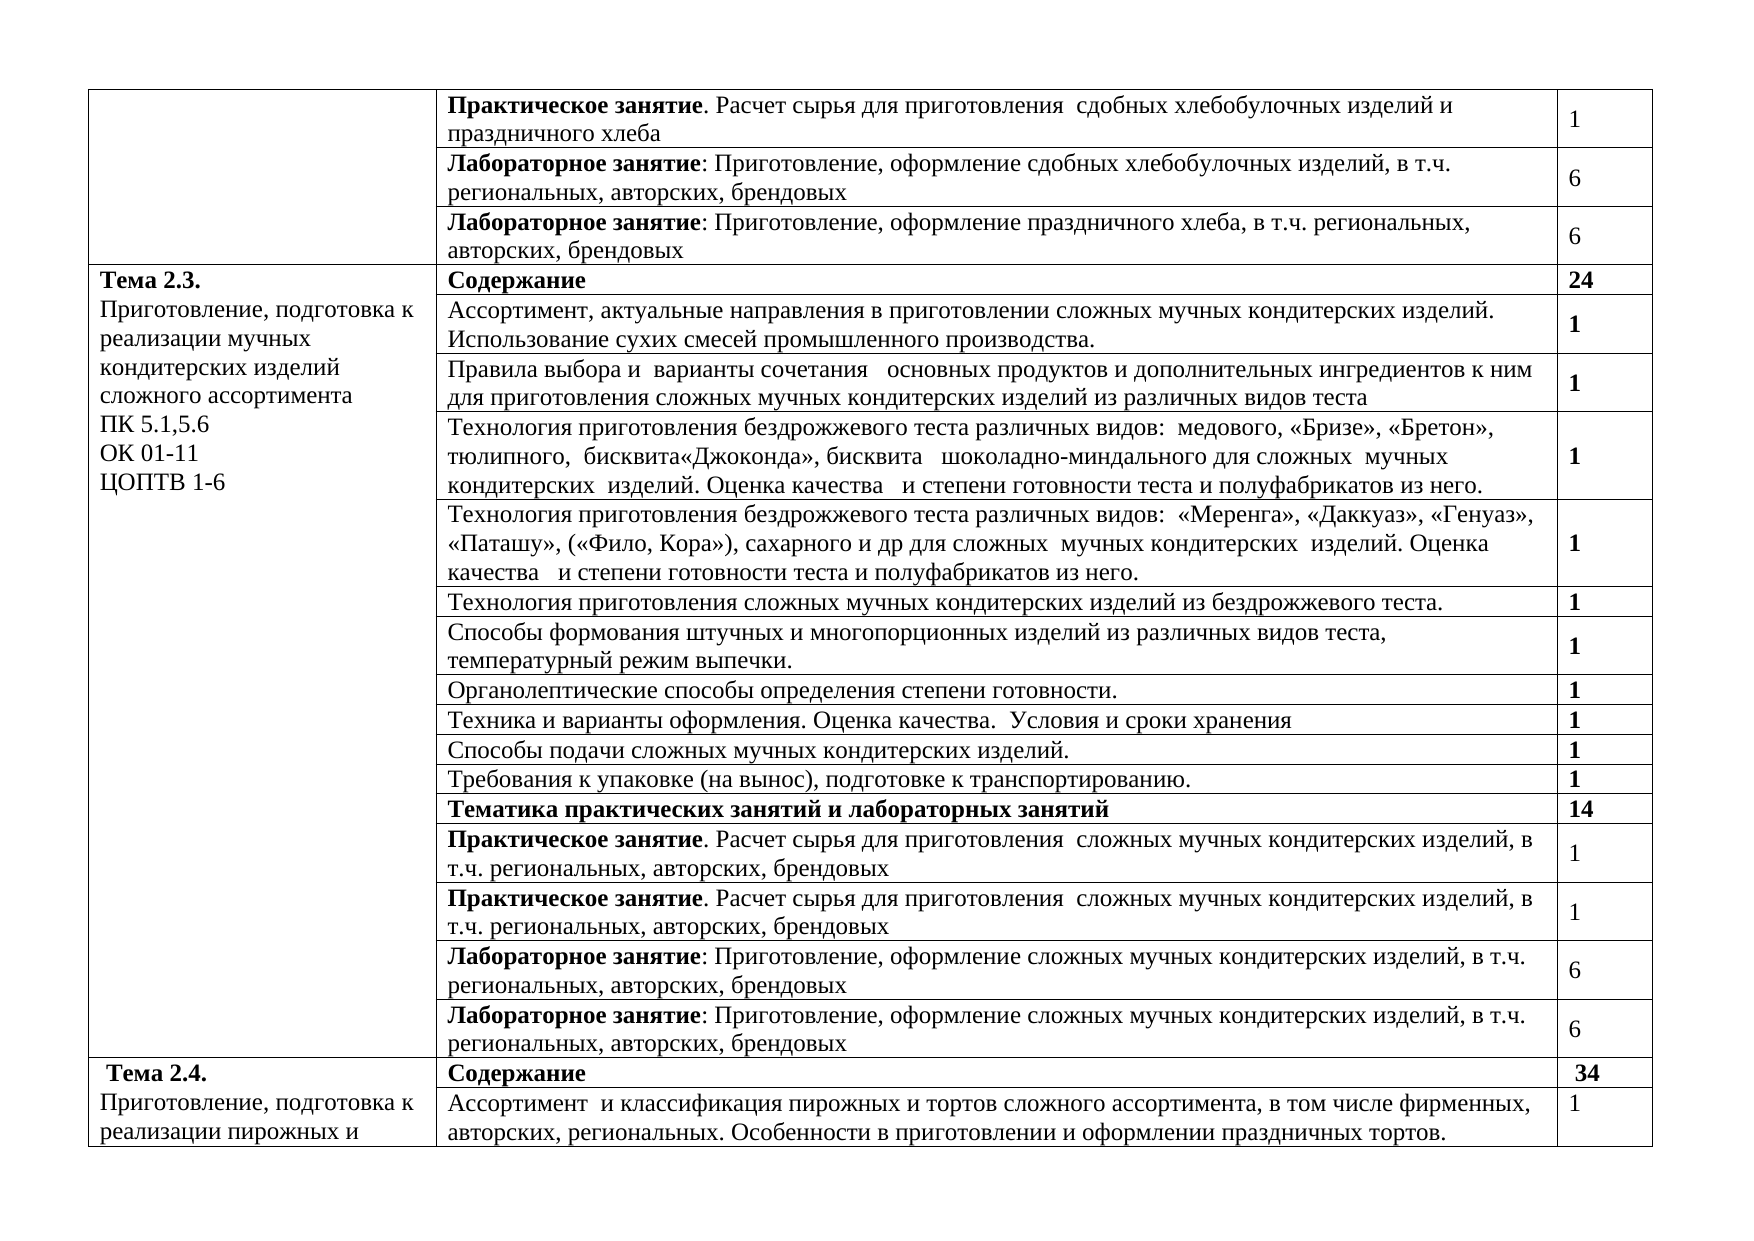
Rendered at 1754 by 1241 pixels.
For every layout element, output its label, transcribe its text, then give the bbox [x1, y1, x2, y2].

table_cell 1 [1558, 705, 1652, 734]
table_cell 1 [1558, 765, 1652, 793]
table_cell Практическое занятие. Расчет сырья для приготовления сложных мучных кондитерских изделий, в т.ч. региональных, авторских, брендовых [437, 883, 1557, 940]
table_cell 1 [1558, 675, 1652, 704]
table_cell Техника и варианты оформления. Оценка качества. Условия и сроки хранения [437, 705, 1557, 734]
table_cell 14 [1558, 794, 1652, 823]
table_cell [437, 90, 1557, 147]
table_cell Практическое занятие. Расчет сырья для приготовления сложных мучных кондитерских изделий, в т.ч. региональных, авторских, брендовых [437, 824, 1557, 882]
table_cell 1 [1558, 90, 1652, 147]
table_cell Содержание [437, 1058, 1557, 1087]
table_cell 6 [1558, 207, 1652, 264]
table_cell Органолептические способы определения степени готовности. [437, 675, 1557, 704]
table_cell Требования к упаковке (на вынос), подготовке к транспортированию. [437, 765, 1557, 793]
table_cell Лабораторное занятие: Приготовление, оформление праздничного хлеба, в т.ч. региональных, авторских, брендовых [437, 207, 1557, 264]
table_cell Лабораторное занятие: Приготовление, оформление сложных мучных кондитерских изделий, в т.ч. региональных, авторских, брендовых [437, 1000, 1557, 1057]
table_cell 6 [1558, 148, 1652, 206]
table_cell 1 [1558, 883, 1652, 940]
table_cell 1 [1558, 295, 1652, 353]
table_cell Технология приготовления бездрожжевого теста различных видов: медового, «Бризе», «Бретон», тюлипного, бисквита«Джоконда», бисквита шоколадно-миндального для сложных мучных кондитерских изделий. Оценка качества и степени готовности теста и полуфабрикатов из него. [437, 412, 1557, 498]
table_cell Лабораторное занятие: Приготовление, оформление сдобных хлебобулочных изделий, в т.ч. региональных, авторских, брендовых [437, 148, 1557, 206]
table_cell Тема 2.4. Приготовление, подготовка к реализации пирожных и тортов сложного ассортимента ПК 5.1,5.6 ОК 01-11 ЦОПТВ 1-6 [89, 1058, 436, 1146]
table_cell 1 [1558, 354, 1652, 411]
table_cell Правила выбора и варианты сочетания основных продуктов и дополнительных ингредиентов к ним для приготовления сложных мучных кондитерских изделий из различных видов теста [437, 354, 1557, 411]
table_cell 24 [1558, 265, 1652, 294]
table_cell 34 [1558, 1058, 1652, 1087]
table_cell Содержание [437, 265, 1557, 294]
table_cell 1 [1558, 412, 1652, 498]
table_cell Ассортимент и классификация пирожных и тортов сложного ассортимента, в том числе фирменных, авторских, региональных. Особенности в приготовлении и оформлении праздничных тортов. [437, 1088, 1557, 1146]
table_cell 1 [1558, 617, 1652, 674]
table_cell Способы подачи сложных мучных кондитерских изделий. [437, 735, 1557, 763]
table_cell 1 [1558, 735, 1652, 763]
table_cell 1 [1558, 500, 1652, 586]
table_cell 1 [1558, 1088, 1652, 1146]
table_cell Способы формования штучных и многопорционных изделий из различных видов теста, температурный режим выпечки. [437, 617, 1557, 674]
table_cell 1 [1558, 824, 1652, 882]
table_cell Тематика практических занятий и лабораторных занятий [437, 794, 1557, 823]
table_cell 6 [1558, 941, 1652, 999]
table_cell 6 [1558, 1000, 1652, 1057]
table_cell Ассортимент, актуальные направления в приготовлении сложных мучных кондитерских изделий. Использование сухих смесей промышленного производства. [437, 295, 1557, 353]
table_cell Лабораторное занятие: Приготовление, оформление сложных мучных кондитерских изделий, в т.ч. региональных, авторских, брендовых [437, 941, 1557, 999]
table_cell Технология приготовления бездрожжевого теста различных видов: «Меренга», «Даккуаз», «Генуаз», «Паташу», («Фило, Кора»), сахарного и др для сложных мучных кондитерских изделий. Оценка качества и степени готовности теста и полуфабрикатов из него. [437, 500, 1557, 586]
table_cell Технология приготовления сложных мучных кондитерских изделий из бездрожжевого теста. [437, 587, 1557, 616]
table_cell Тема 2.3. Приготовление, подготовка к реализации мучных кондитерских изделий сложного ассортимента ПК 5.1,5.6 ОК 01-11 ЦОПТВ 1-6 [89, 265, 436, 1057]
table_cell 1 [1558, 587, 1652, 616]
